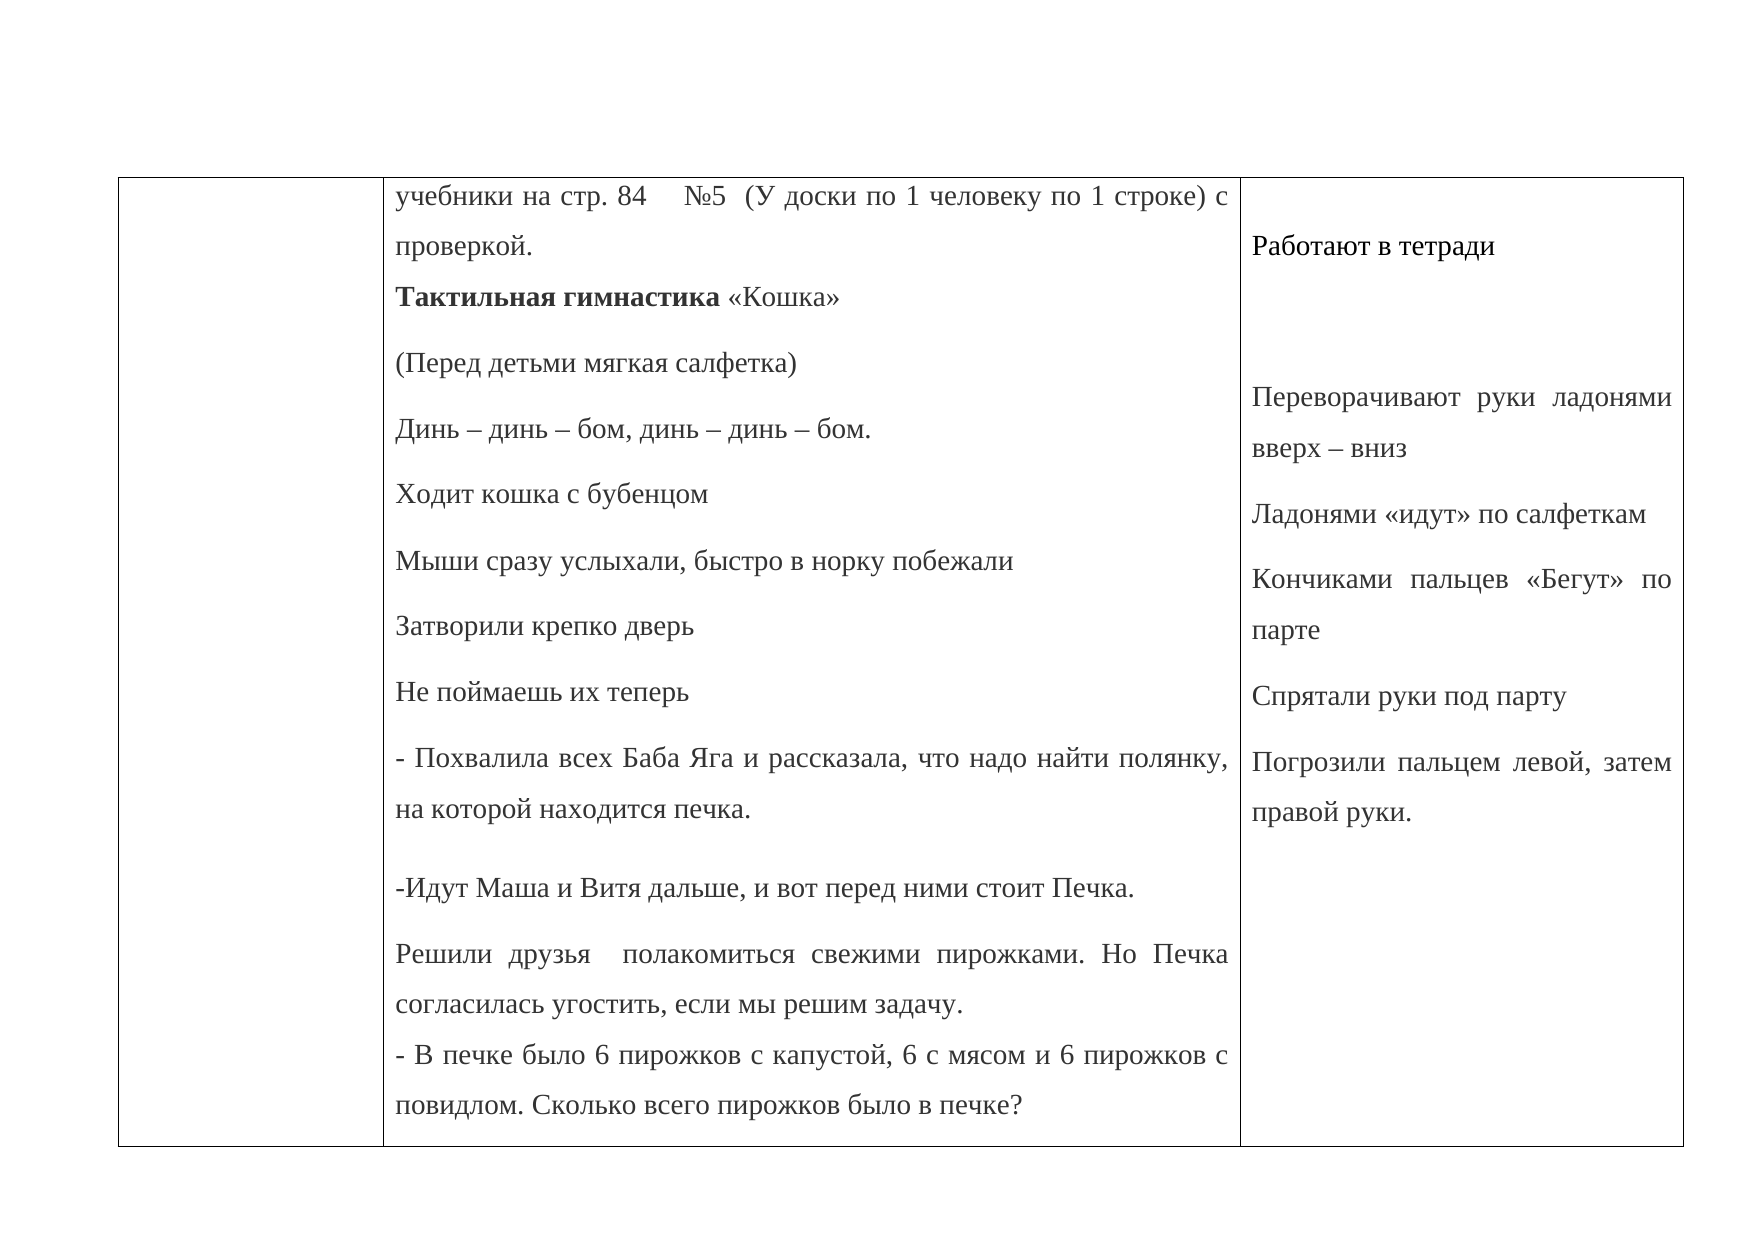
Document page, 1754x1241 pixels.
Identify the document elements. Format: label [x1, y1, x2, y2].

table_cell [1241, 178, 1683, 1146]
table_cell [119, 178, 383, 1146]
table_cell [384, 178, 1240, 1146]
